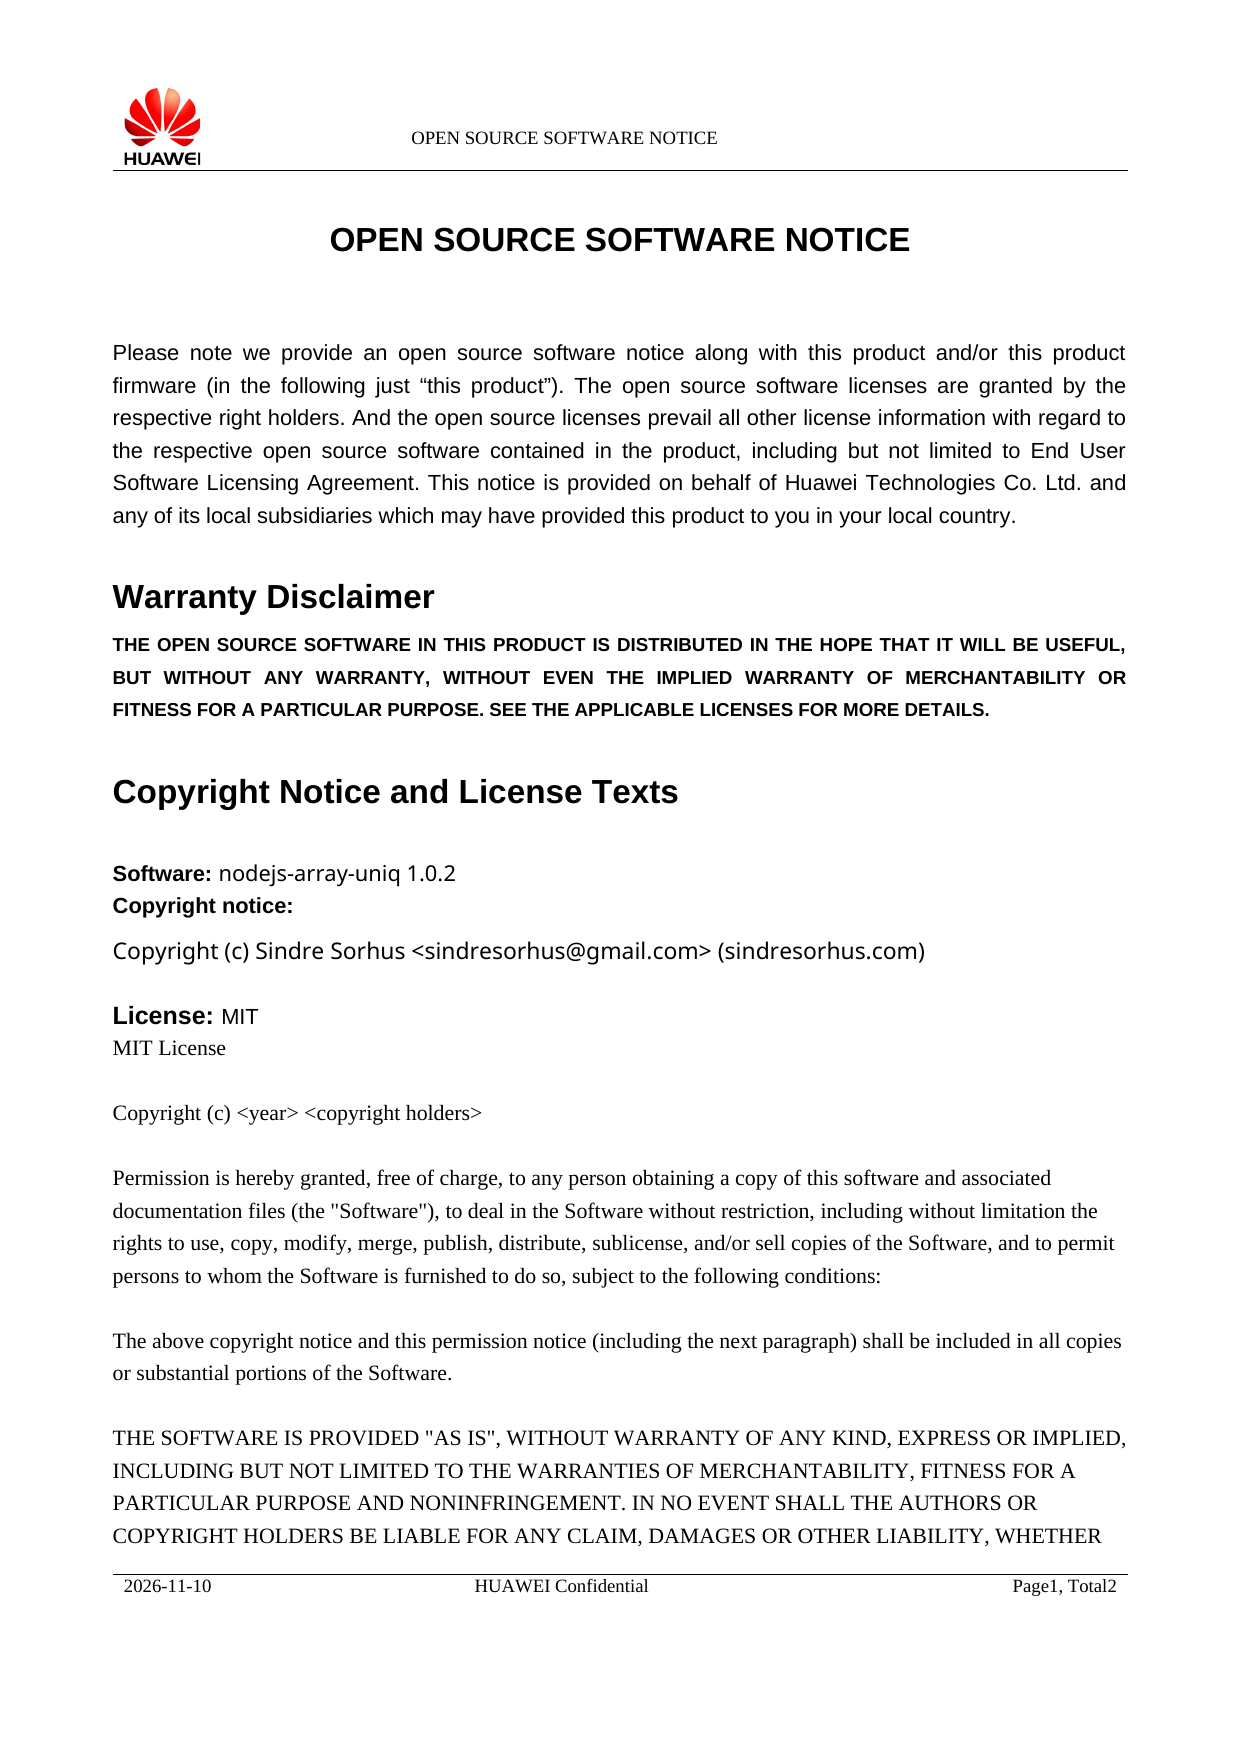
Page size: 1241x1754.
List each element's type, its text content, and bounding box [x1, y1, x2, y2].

text Copyright (c) Sindre Sorhus <sindresorhus@gmail.com> (sindresorhus.com) [112, 934, 1128, 999]
text Please note we provide an open source software notice along with this product and/or this product firmware (in the following just “this product”). The open source software licenses are granted by the respective right holders. And the open source licenses prevail all other license information with regard to the respective open source software contained in the product, including but not limited to End User Software Licensing Agreement. This notice is provided on behalf of Huawei Technologies Co. Ltd. and any of its local subsidiaries which may have provided this product to you in your local country. [112, 336, 1128, 531]
text The open source software in this product is distributed in the hope that it will be useful, but WITHOUT ANY WARRANTY, without even the implied warranty of MERCHANTABILITY or FITNESS FOR A PARTICULAR PURPOSE. See the applicable licenses for more details. [112, 629, 1128, 726]
picture [124, 88, 201, 165]
text Copyright notice: [112, 889, 1128, 921]
text License: MIT [112, 999, 1128, 1031]
text OPEN SOURCE SOFTWARE NOTICE [112, 206, 1128, 271]
title Software: nodejs-array-uniq 1.0.2 [112, 856, 1128, 889]
text Copyright Notice and License Texts [112, 759, 1128, 824]
text Warranty Disclaimer [112, 564, 1128, 629]
